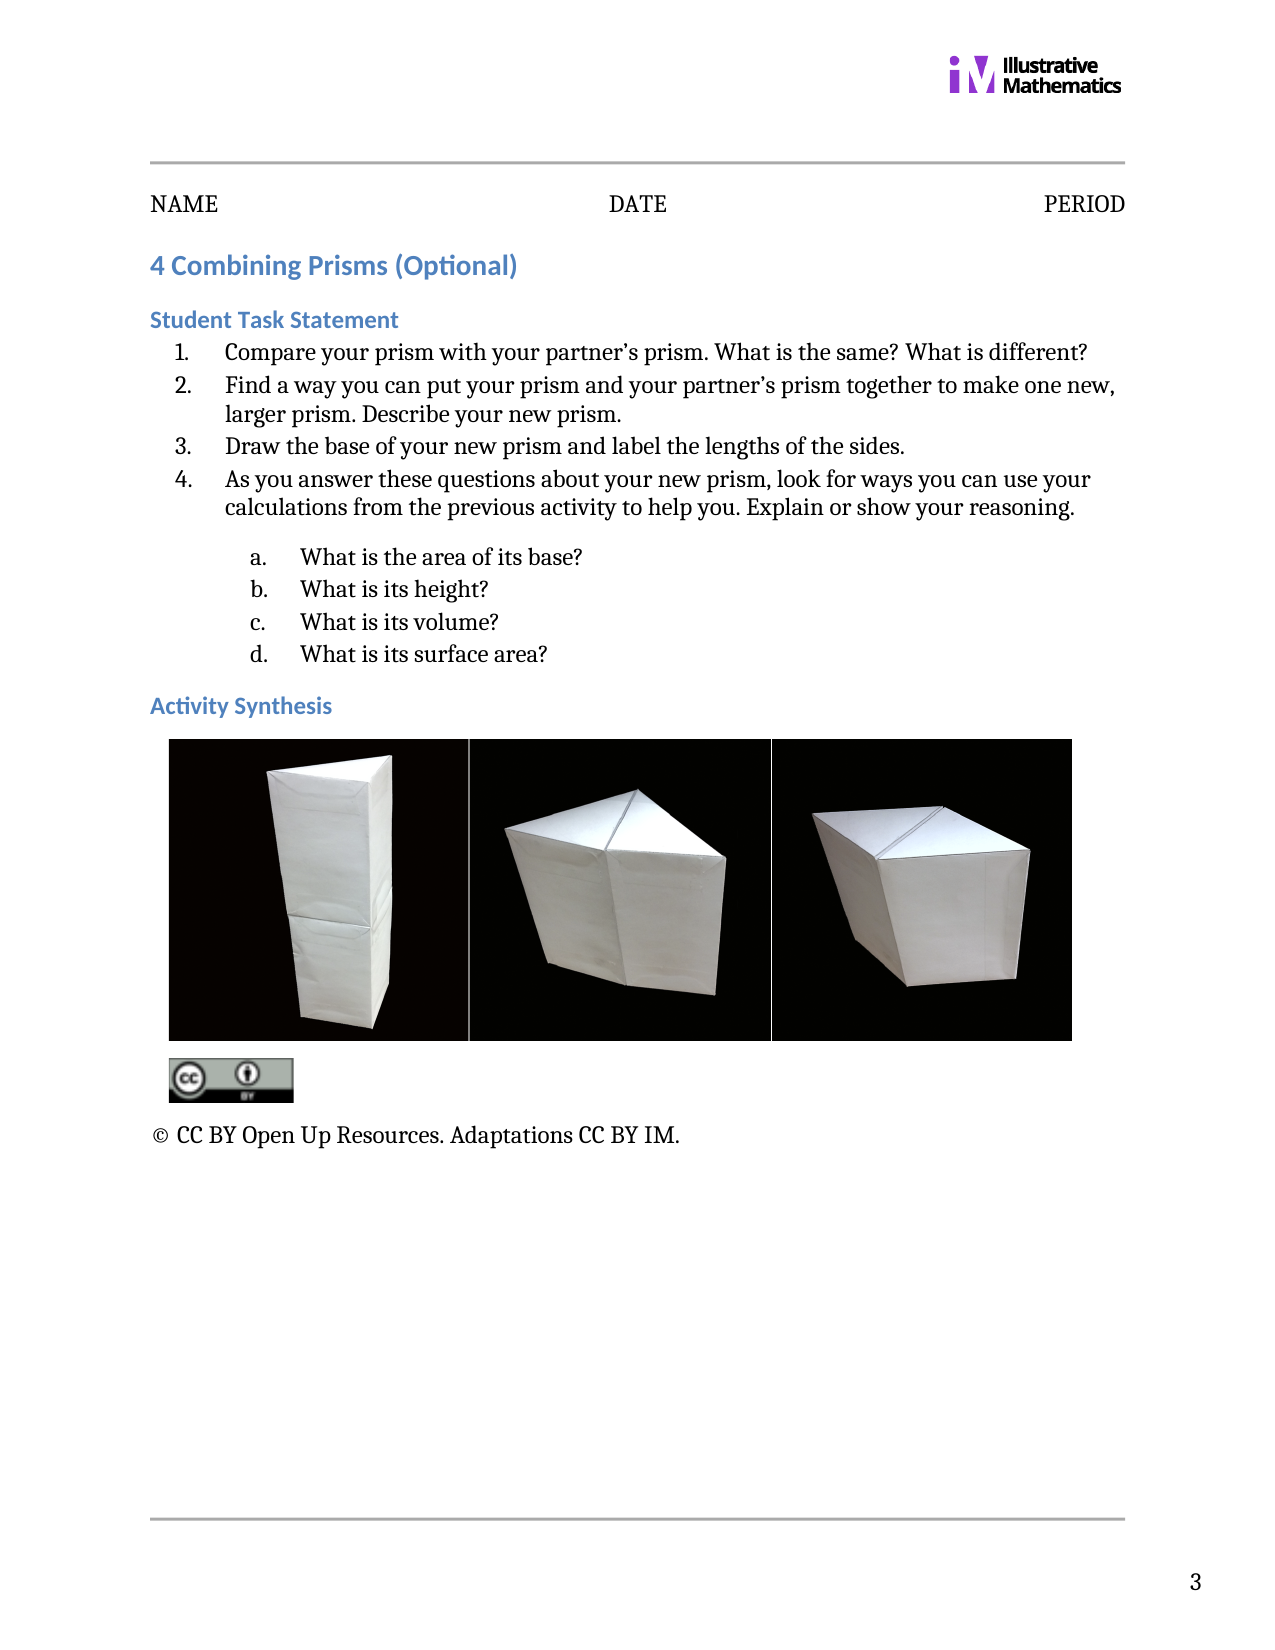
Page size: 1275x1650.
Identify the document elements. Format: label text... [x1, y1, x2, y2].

list Draw the base of your new prism and label the lengths of the sides. [175, 432, 1125, 461]
list Compare your prism with your partner’s prism. What is the same? What is different? [175, 338, 1125, 367]
list What is the area of its base? [250, 543, 1125, 572]
subtitle Student Task Statement [150, 304, 1125, 334]
picture [168, 739, 1072, 1041]
list What is its volume? [250, 608, 1125, 637]
list As you answer these questions about your new prism, look for ways you can use your calculations from the previous activity to help you. Explain or show your reasoning. [175, 464, 1125, 522]
text © CC BY Open Up Resources. Adaptations CC BY IM. [150, 1121, 1125, 1150]
list Find a way you can put your prism and your partner’s prism together to make one new, larger prism. Describe your new prism. [175, 371, 1125, 428]
list What is its height? [250, 575, 1125, 604]
subtitle 4 Combining Prisms (Optional) [150, 247, 1125, 283]
picture [949, 55, 1121, 93]
list What is its surface area? [250, 640, 1125, 669]
picture [168, 1058, 294, 1103]
subtitle Activity Synthesis [150, 690, 1125, 720]
